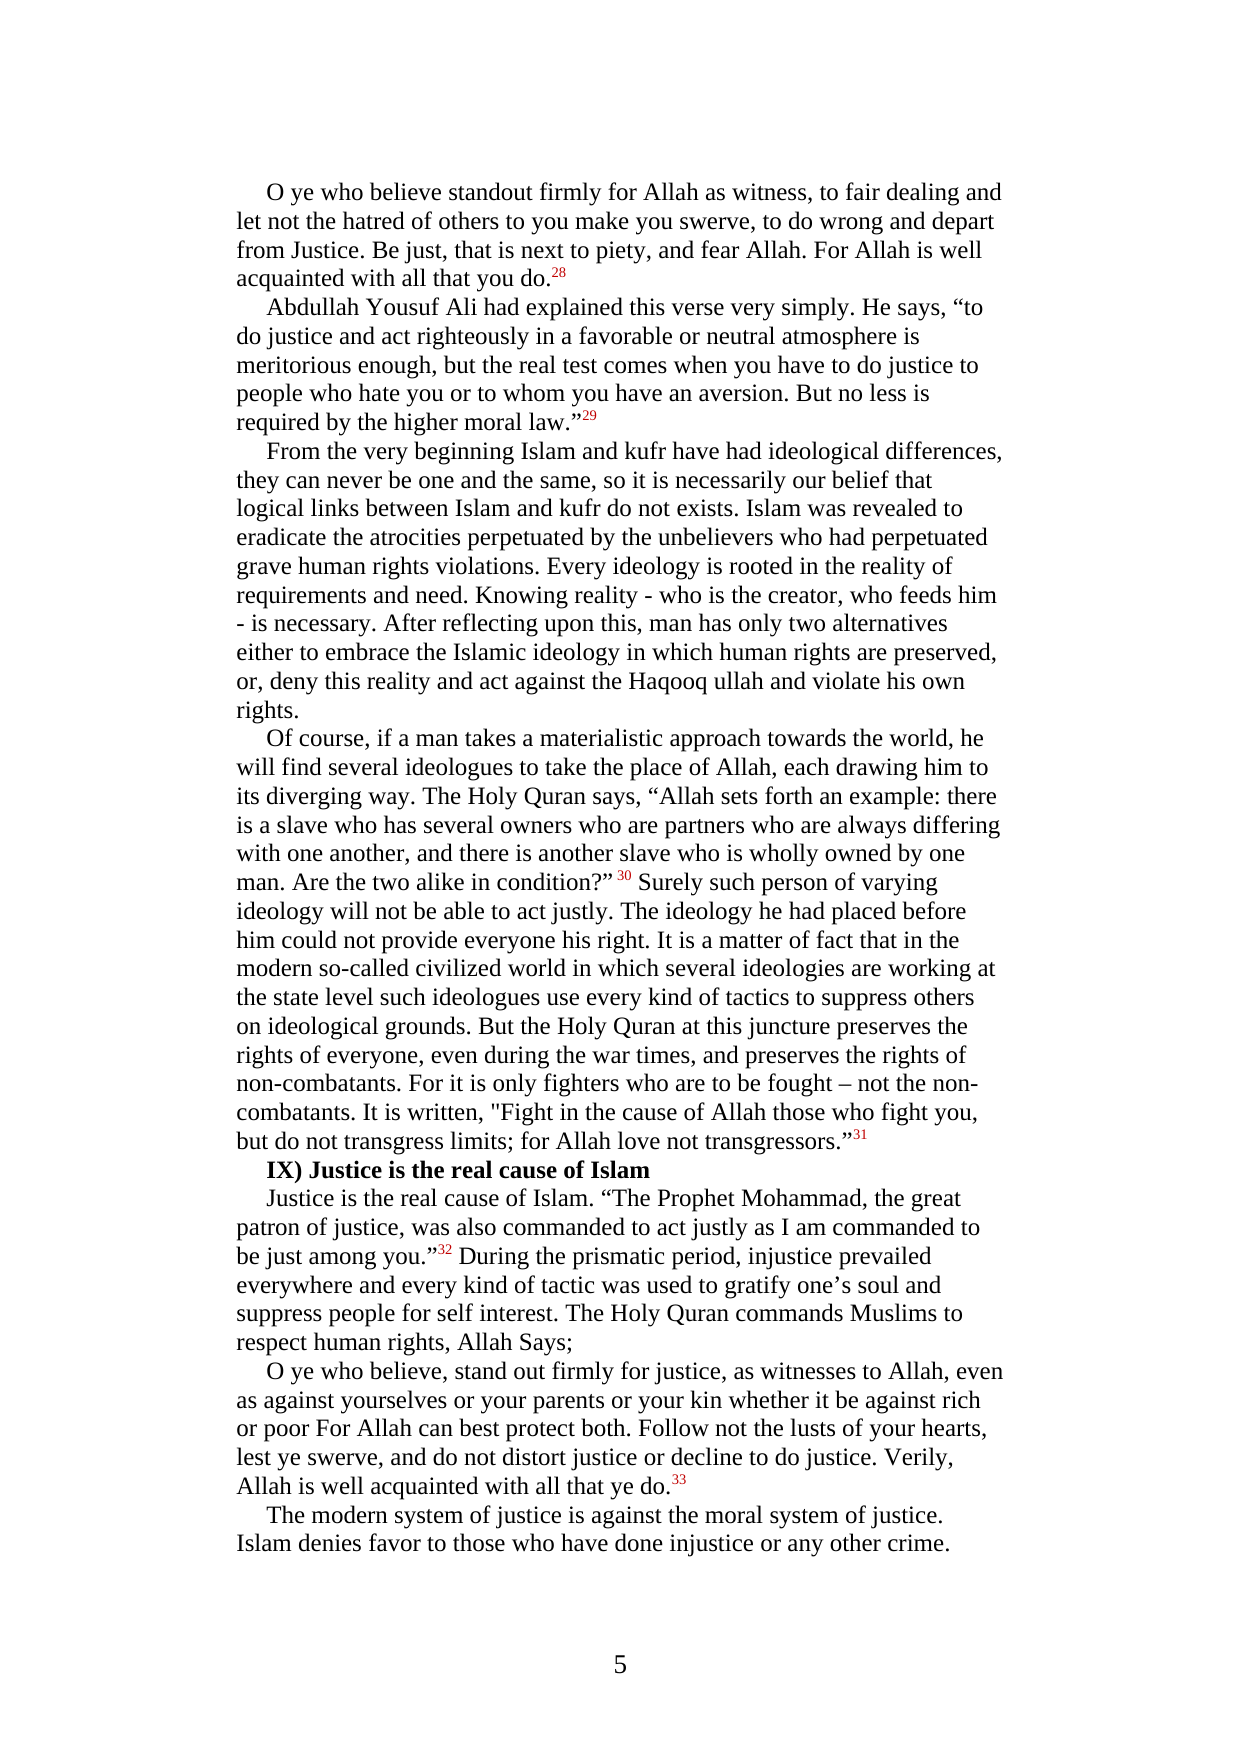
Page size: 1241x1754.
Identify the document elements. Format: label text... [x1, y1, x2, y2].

text him could not provide everyone his right. It is a matter of fact that in the modern so-called civilized world in which several ideologies are working at the state level such ideologues use every kind of tactics to suppress others on ideological grounds. But the Holy Quran at this juncture preserves the rights of everyone, even during the war times, and preserves the rights of non-combatants. For it is only fighters who are to be fought – not the non-combatants. It is written, "Fight in the cause of Allah those who fight you, but do not transgress limits; for Allah love not transgressors.”31 [236, 925, 1004, 1155]
text Of course, if a man takes a materialistic approach towards the world, he will find several ideologues to take the place of Allah, each drawing him to its diverging way. The Holy Quran says, “Allah sets forth an example: there is a slave who has several owners who are partners who are always differing with one another, and there is another slave who is wholly owned by one man. Are the two alike in condition?” 30 Surely such person of varying ideology will not be able to act justly. The ideology he had placed before [236, 723, 1004, 925]
text O ye who believe standout firmly for Allah as witness, to fair dealing and let not the hatred of others to you make you swerve, to do wrong and depart from Justice. Be just, that is next to piety, and fear Allah. For Allah is well acquainted with all that you do.28 [236, 177, 1004, 292]
text O ye who believe, stand out firmly for justice, as witnesses to Allah, even as against yourselves or your parents or your kin whether it be against rich or poor For Allah can best protect both. Follow not the lusts of your hearts, lest ye swerve, and do not distort justice or decline to do justice. Verily, Allah is well acquainted with all that ye do.33 [236, 1356, 1004, 1500]
text IX) Justice is the real cause of Islam [236, 1155, 1004, 1183]
text From the very beginning Islam and kufr have had ideological differences, they can never be one and the same, so it is necessarily our belief that logical links between Islam and kufr do not exists. Islam was revealed to eradicate the atrocities perpetuated by the unbelievers who had perpetuated grave human rights violations. Every ideology is rooted in the reality of requirements and need. Knowing reality - who is the creator, who feeds him - is necessary. After reflecting upon this, man has only two alternatives either to embrace the Islamic ideology in which human rights are preserved, or, deny this reality and act against the Haqooq ullah and violate his own rights. [236, 436, 1004, 723]
text Abdullah Yousuf Ali had explained this verse very simply. He says, “to do justice and act righteously in a favorable or neutral atmosphere is meritorious enough, but the real test comes when you have to do justice to people who hate you or to whom you have an aversion. But no less is required by the higher moral law.”29 [236, 292, 1004, 436]
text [236, 1500, 1004, 1557]
text Justice is the real cause of Islam. “The Prophet Mohammad, the great patron of justice, was also commanded to act justly as I am commanded to be just among you.”32 During the prismatic period, injustice prevailed everywhere and every kind of tactic was used to gratify one’s soul and suppress people for self interest. The Holy Quran commands Muslims to respect human rights, Allah Says; [236, 1183, 1004, 1356]
